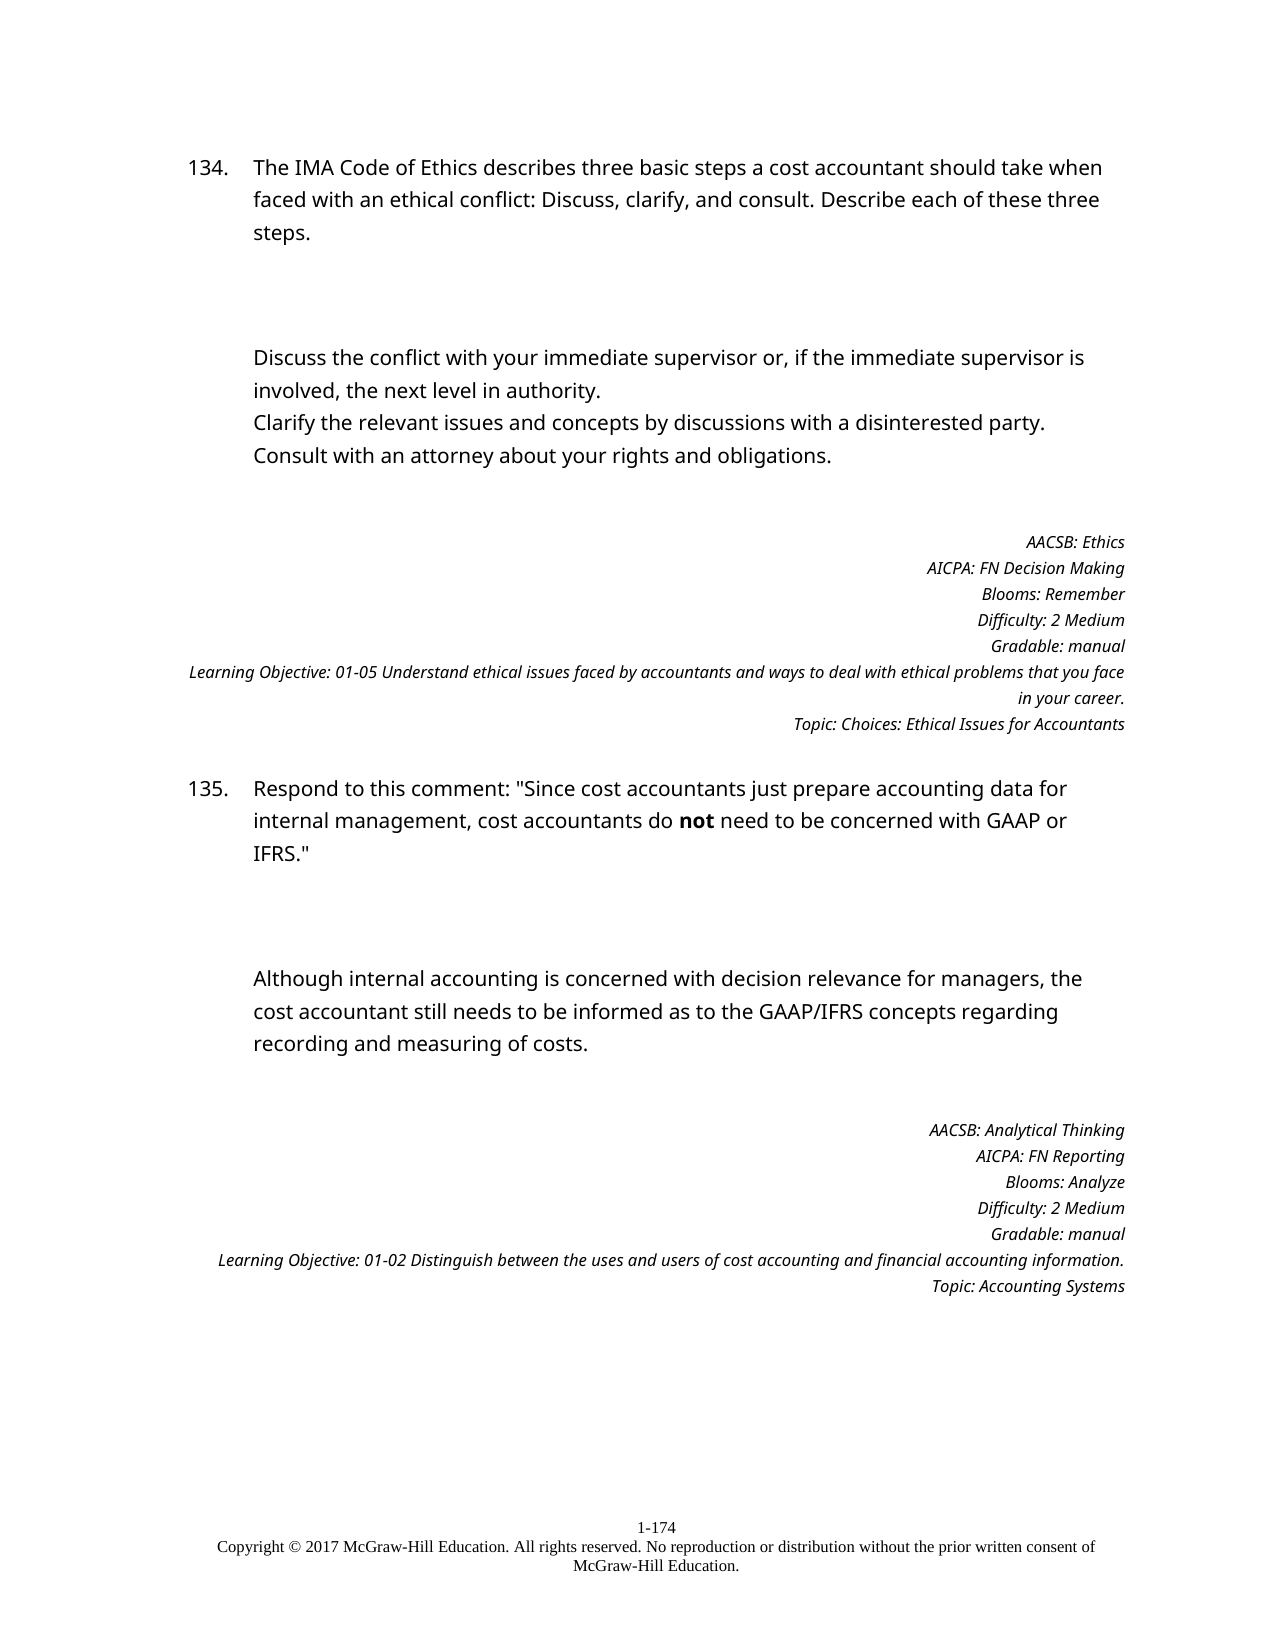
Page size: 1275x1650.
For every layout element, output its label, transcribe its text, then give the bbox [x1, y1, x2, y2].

table_header 134. [188, 153, 253, 501]
table_header Respond to this comment: "Since cost accountants just prepare accounting data for internal management, cost accountants do not need to be concerned with GAAP or IFRS." Although internal accounting is concerned with decision relevance for managers, the cost accountant still needs to be informed as to the GAAP/IFRS concepts regarding recording and measuring of costs. [253, 774, 1125, 1089]
table_header AACSB: Analytical Thinking AICPA: FN Reporting Blooms: Analyze Difficulty: 2 Medium Gradable: manual Learning Objective: 01-02 Distinguish between the uses and users of cost accounting and financial accounting information. Topic: Accounting Systems [188, 1119, 1125, 1334]
table_header AACSB: Ethics AICPA: FN Decision Making Blooms: Remember Difficulty: 2 Medium Gradable: manual Learning Objective: 01-05 Understand ethical issues faced by accountants and ways to deal with ethical problems that you face in your career. Topic: Choices: Ethical Issues for Accountants [188, 530, 1125, 771]
table_header 135. [188, 774, 253, 1089]
table_header The IMA Code of Ethics describes three basic steps a cost accountant should take when faced with an ethical conflict: Discuss, clarify, and consult. Describe each of these three steps. Discuss the conflict with your immediate supervisor or, if the immediate supervisor is involved, the next level in authority. Clarify the relevant issues and concepts by discussions with a disinterested party. Consult with an attorney about your rights and obligations. [253, 153, 1125, 501]
